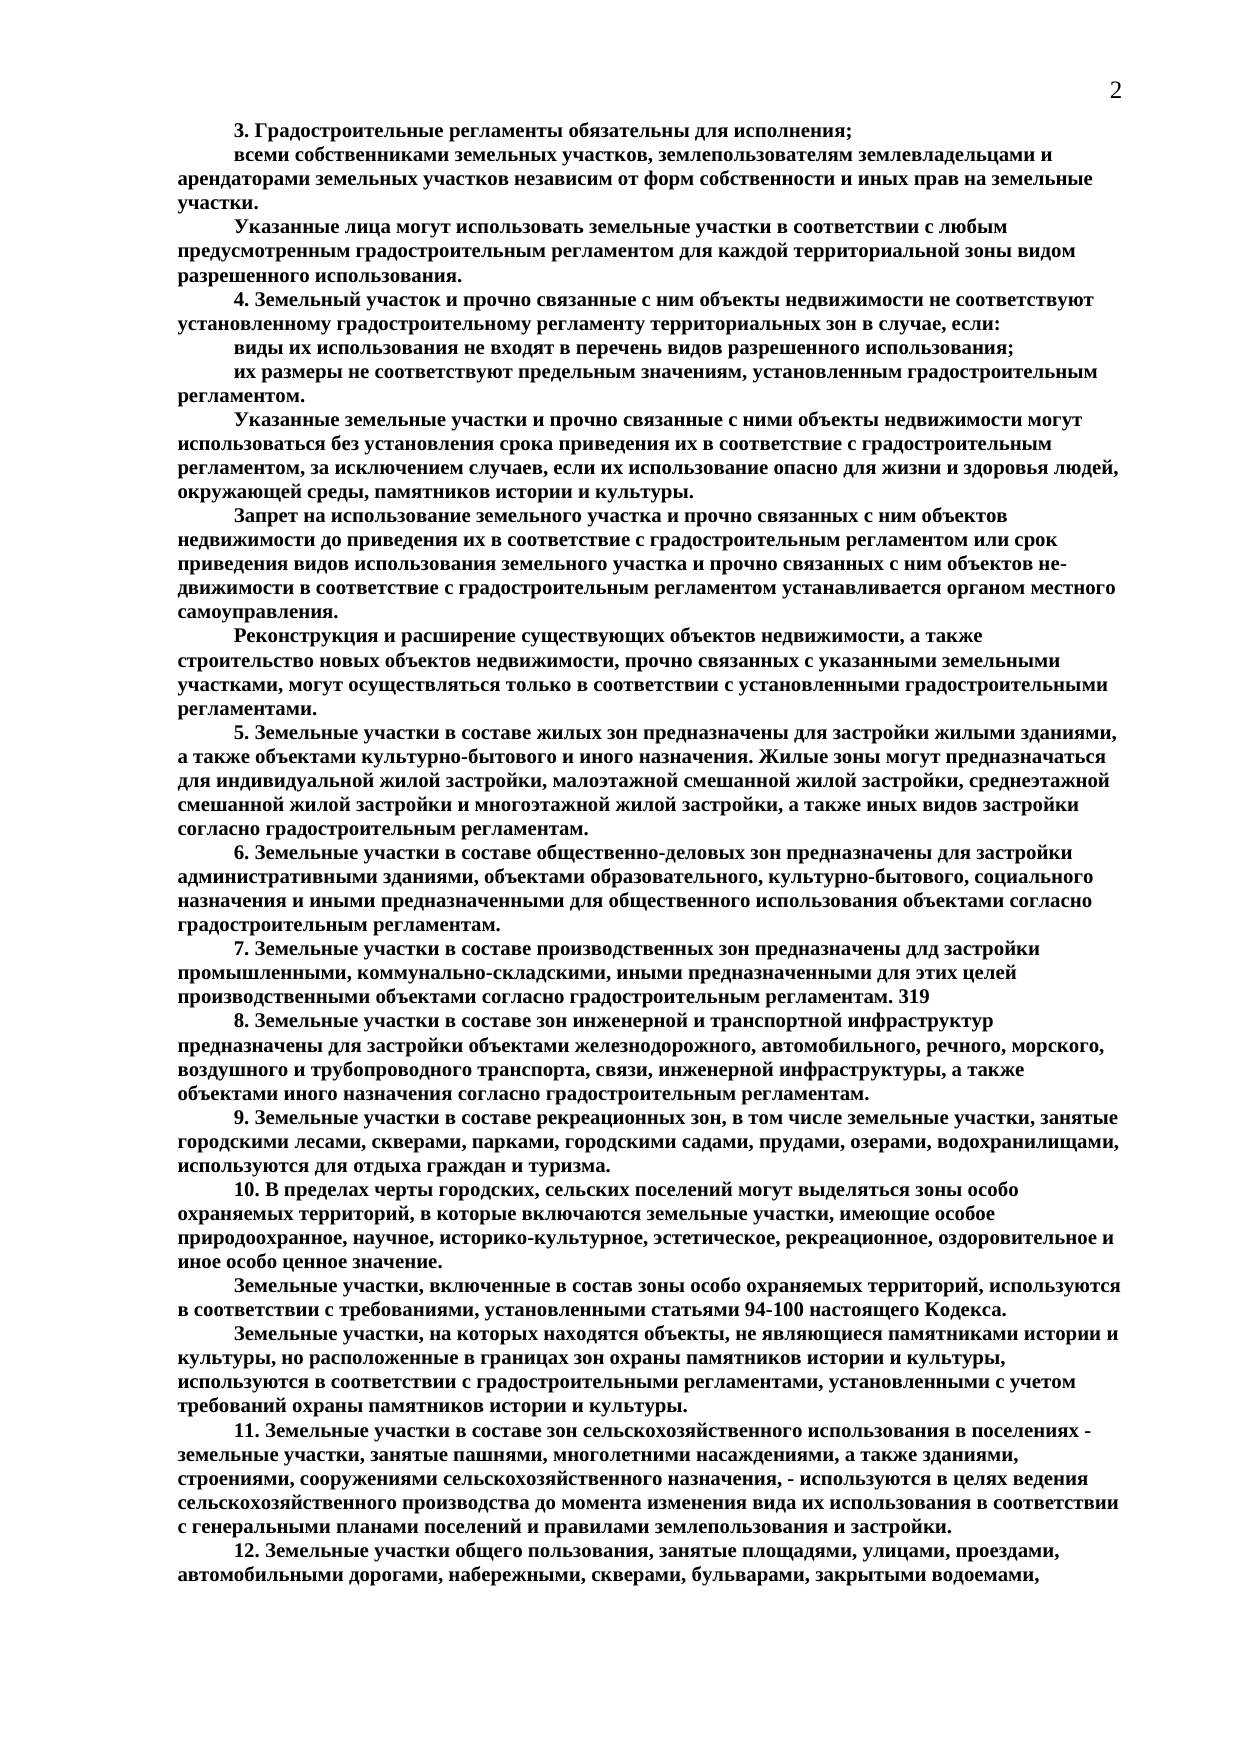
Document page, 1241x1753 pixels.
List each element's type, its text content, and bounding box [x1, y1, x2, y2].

text Запрет на использование земельного участка и прочно связанных с ним объектов недвижимости до приведения их в соответствие с градостроительным регламентом или срок приведения видов использования земельного участка и прочно связанных с ним объектов недвижимости в соответствие с градостроительным регламентом устанавливается органом местного самоуправления. [177, 503, 1122, 623]
text Земельные участки, включенные в состав зоны особо охраняемых территорий, используются в соответствии с требованиями, установленными статьями 94-100 настоящего Кодекса. [177, 1273, 1122, 1321]
text 5. Земельные участки в составе жилых зон предназначены для застройки жилыми зданиями, а также объектами культурно-бытового и иного назначения. Жилые зоны могут предназначаться для индивидуальной жилой застройки, малоэтажной смешанной жилой застройки, среднеэтажной смешанной жилой застройки и многоэтажной жилой застройки, а также иных видов застройки согласно градостроительным регламентам. [177, 720, 1122, 840]
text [177, 1538, 1122, 1586]
text 6. Земельные участки в составе общественно-деловых зон предназначены для застройки административными зданиями, объектами образовательного, культурно-бытового, социального назначения и иными предназначенными для общественного использования объектами согласно градостроительным регламентам. [177, 840, 1122, 936]
text 9. Земельные участки в составе рекреационных зон, в том числе земельные участки, занятые городскими лесами, скверами, парками, городскими садами, прудами, озерами, водохранилищами, используются для отдыха граждан и туризма. [177, 1105, 1122, 1177]
text 7. Земельные участки в составе производственных зон предназначены длд застройки промышленными, коммунально-складскими, иными предназначенными для этих целей производственными объектами согласно градостроительным регламентам. 319 [177, 936, 1122, 1008]
text Земельные участки, на которых находятся объекты, не являющиеся памятниками истории и культуры, но расположенные в границах зон охраны памятников истории и культуры, используются в соответствии с градостроительными регламентами, установленными с учетом требований охраны памятников истории и культуры. [177, 1321, 1122, 1417]
text 11. Земельные участки в составе зон сельскохозяйственного использования в поселениях - земельные участки, занятые пашнями, многолетними насаждениями, а также зданиями, строениями, сооружениями сельскохозяйственного назначения, - используются в целях ведения сельскохозяйственного производства до момента изменения вида их использования в соответствии с генеральными планами поселений и правилами землепользования и застройки. [177, 1417, 1122, 1538]
text 3. Градостроительные регламенты обязательны для исполнения; [177, 118, 1122, 142]
text виды их использования не входят в перечень видов разрешенного использования; [177, 335, 1122, 359]
text их размеры не соответствуют предельным значениям, установленным градостроительным регламентом. [177, 359, 1122, 407]
text Реконструкция и расширение существующих объектов недвижимости, а также строительство новых объектов недвижимости, прочно связанных с указанными земельными участками, могут осуществляться только в соответствии с установленными градостроительными регламентами. [177, 623, 1122, 720]
text 10. В пределах черты городских, сельских поселений могут выделяться зоны особо охраняемых территорий, в которые включаются земельные участки, имеющие особое природоохранное, научное, историко-культурное, эстетическое, рекреационное, оздоровительное и иное особо ценное значение. [177, 1177, 1122, 1273]
text Указанные земельные участки и прочно связанные с ними объекты недвижимости могут использоваться без установления срока приведения их в соответствие с градостроительным регламентом, за исключением случаев, если их использование опасно для жизни и здоровья людей, окружающей среды, памятников истории и культуры. [177, 407, 1122, 503]
text 8. Земельные участки в составе зон инженерной и транспортной инфраструктур предназначены для застройки объектами железнодорожного, автомобильного, речного, морского, воздушного и трубопроводного транспорта, связи, инженерной инфраструктуры, а также объектами иного назначения согласно градостроительным регламентам. [177, 1008, 1122, 1105]
text всеми собственниками земельных участков, землепользователям землевладельцами и арендаторами земельных участков независим от форм собственности и иных прав на земельные участки. [177, 142, 1122, 214]
text 4. Земельный участок и прочно связанные с ним объекты недвижимости не соответствуют установленному градостроительному регламенту территориальных зон в случае, если: [177, 287, 1122, 335]
text Указанные лица могут использовать земельные участки в соответствии с любым предусмотренным градостроительным регламентом для каждой территориальной зоны видом разрешенного использования. [177, 214, 1122, 287]
